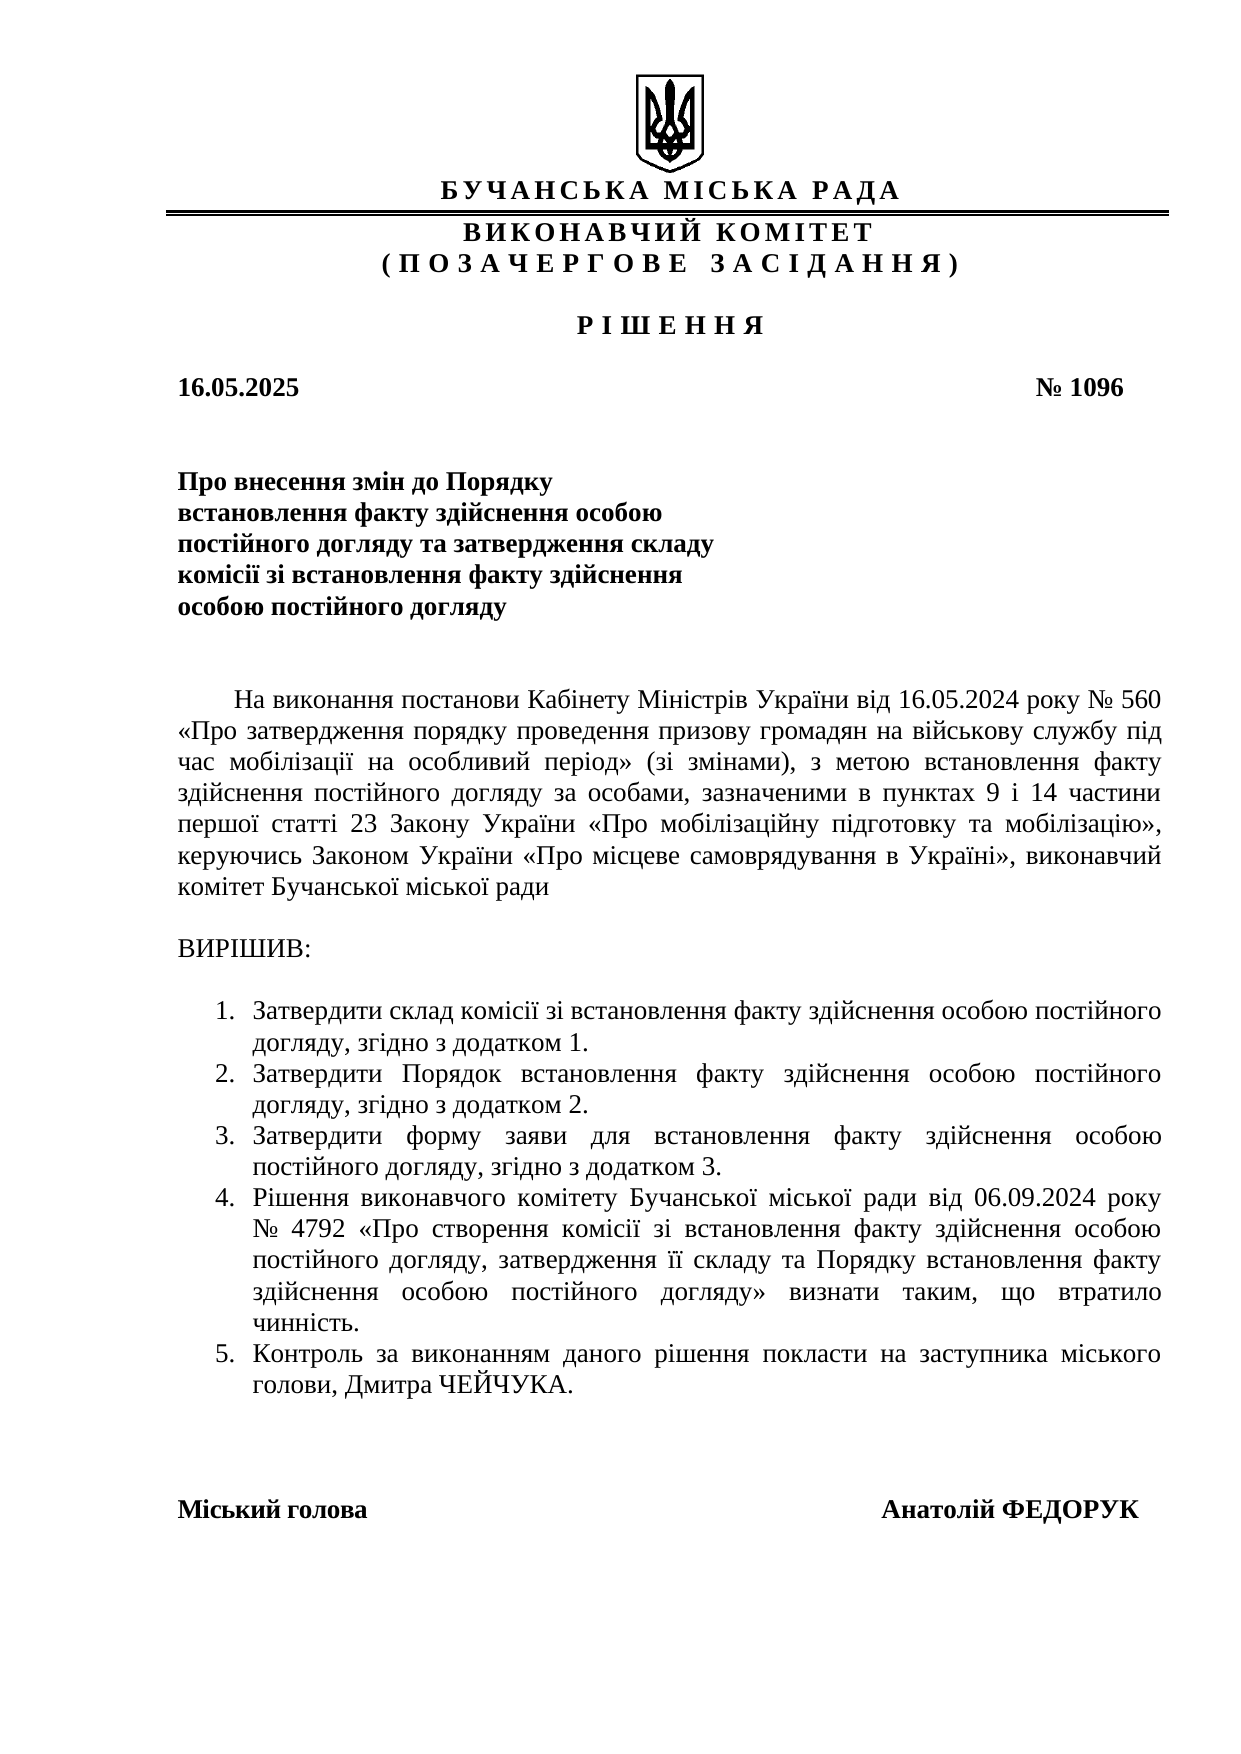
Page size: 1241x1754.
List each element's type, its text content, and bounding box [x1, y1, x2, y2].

text БУЧАНСЬКА МІСЬКА РАДА [177, 174, 1162, 205]
text ВИРІШИВ: [177, 932, 1162, 963]
list Контроль за виконанням даного рішення покласти на заступника міського голови, Дмитра ЧЕЙЧУКА. [215, 1337, 1162, 1399]
list Затвердити форму заяви для встановлення факту здійснення особою постійного догляду, згідно з додатком 3. [215, 1119, 1162, 1181]
text 16.05.2025 № 1096 [177, 372, 1162, 403]
text Міський голова Анатолій ФЕДОРУК [177, 1493, 1162, 1524]
list Затвердити склад комісії зі встановлення факту здійснення особою постійного догляду, згідно з додатком 1. [215, 994, 1162, 1057]
text Про внесення змін до Порядку встановлення факту здійснення особою постійного догляду та затвердження складу комісії зі встановлення факту здійснення особою постійного догляду [177, 465, 721, 621]
text (ПОЗАЧЕРГОВЕ ЗАСІДАННЯ) [177, 247, 1162, 278]
list Затвердити Порядок встановлення факту здійснення особою постійного догляду, згідно з додатком 2. [215, 1057, 1162, 1119]
list Рішення виконавчого комітету Бучанської міської ради від 06.09.2024 року № 4792 «Про створення комісії зі встановлення факту здійснення особою постійного догляду, затвердження її складу та Порядку встановлення факту здійснення особою постійного догляду» визнати таким, що втратило чинність. [215, 1181, 1162, 1337]
text На виконання постанови Кабінету Міністрів України від 16.05.2024 року № 560 «Про затвердження порядку проведення призову громадян на військову службу під час мобілізації на особливий період» (зі змінами), з метою встановлення факту здійснення постійного догляду за особами, зазначеними в пунктах 9 і 14 частини першої статті 23 Закону України «Про мобілізаційну підготовку та мобілізацію», керуючись Законом України «Про місцеве самоврядування в Україні», виконавчий комітет Бучанської міської ради [177, 683, 1162, 901]
table_header ВИКОНАВЧИЙ КОМІТЕТ [166, 216, 1169, 247]
picture [634, 73, 705, 174]
text РІШЕННЯ [177, 309, 1162, 340]
